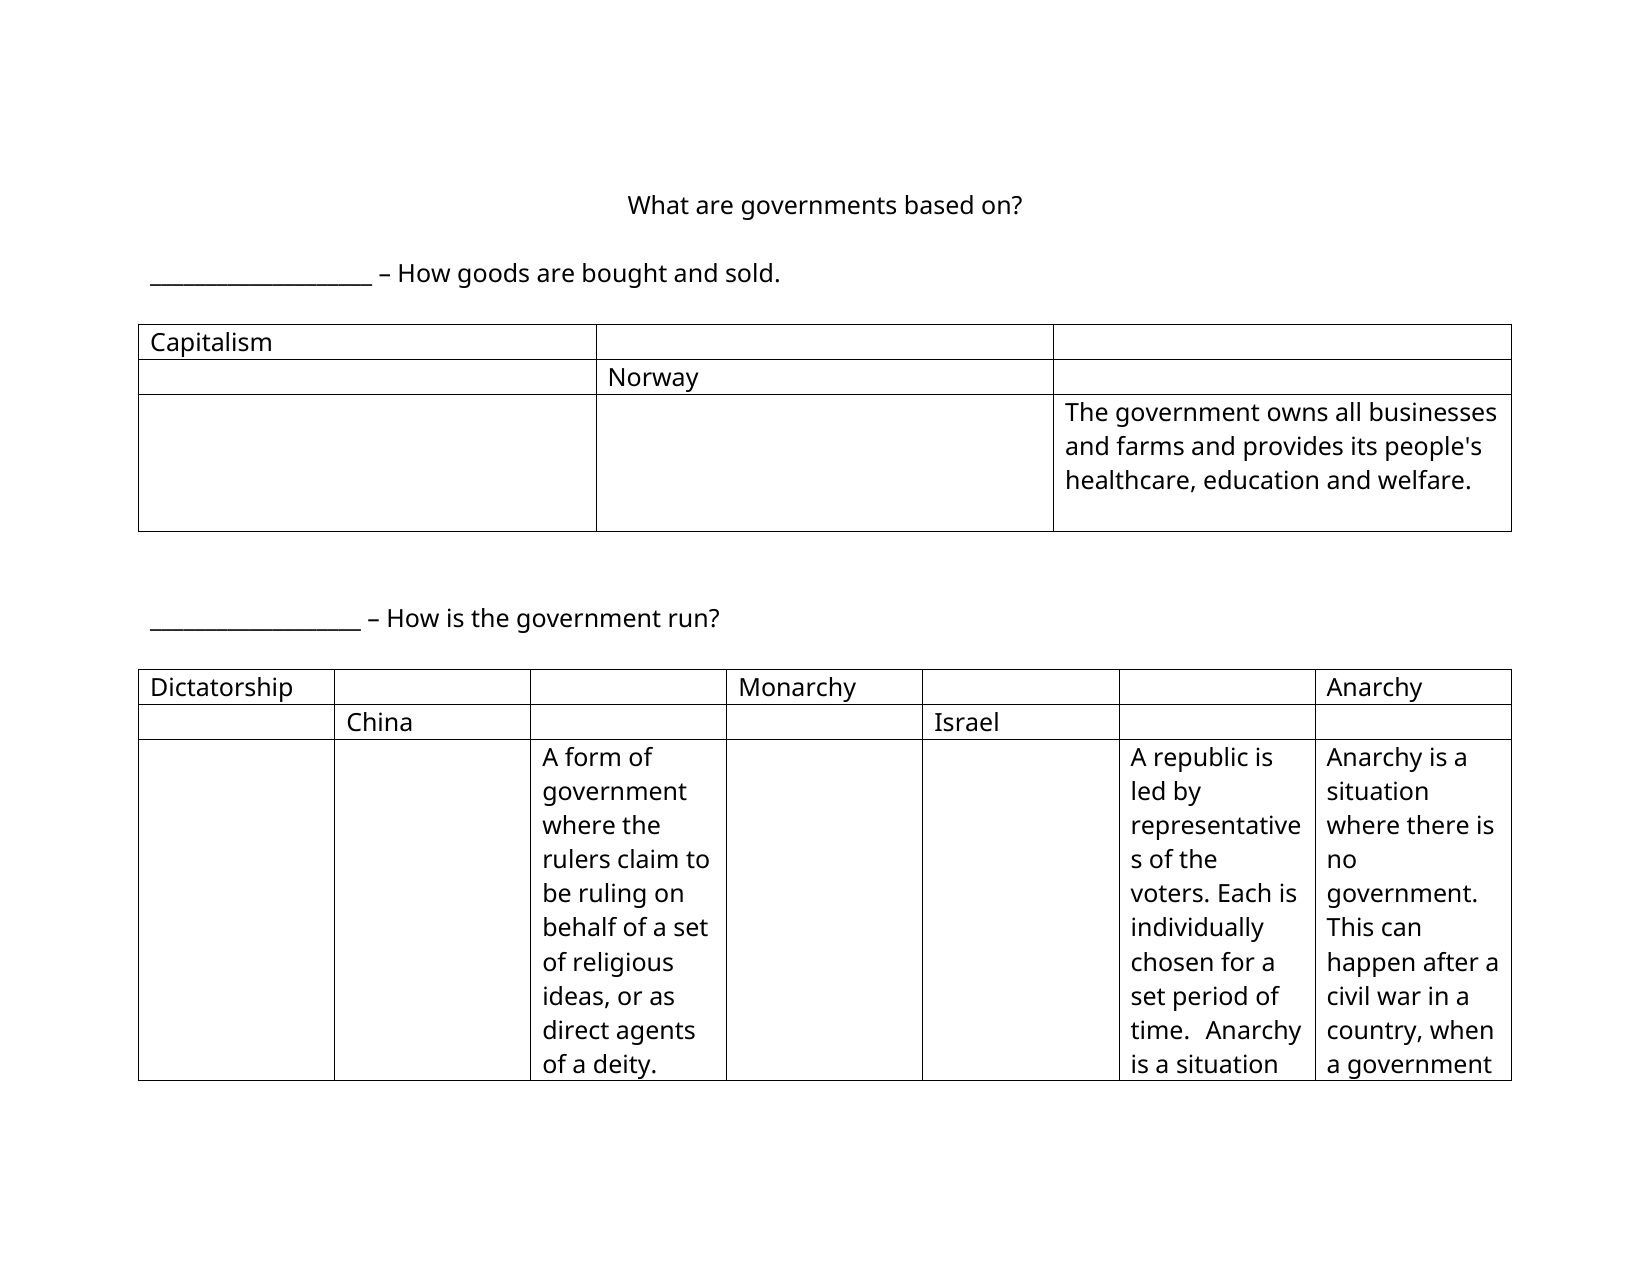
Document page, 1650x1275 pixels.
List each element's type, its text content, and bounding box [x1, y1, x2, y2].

table_header Capitalism [139, 325, 596, 359]
table_header Monarchy [727, 670, 922, 704]
table_cell [531, 705, 726, 739]
table_cell [1120, 705, 1315, 739]
table_cell Norway [597, 360, 1053, 394]
table_cell [139, 740, 334, 1080]
table_cell [139, 360, 596, 394]
table_cell The government owns all businesses and farms and provides its people's healthcare, education and welfare. [1054, 395, 1511, 531]
table_cell China [335, 705, 530, 739]
text What are governments based on? [150, 187, 1500, 222]
table_header [1120, 670, 1315, 704]
table_cell [335, 740, 530, 1080]
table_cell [531, 740, 726, 1080]
table_cell [597, 395, 1053, 531]
table_header Dictatorship [139, 670, 334, 704]
table_header Anarchy [1316, 670, 1511, 704]
table_header [1054, 325, 1511, 359]
table_cell [1316, 705, 1511, 739]
table_cell [139, 705, 334, 739]
table_header [597, 325, 1053, 359]
table_cell [727, 740, 922, 1080]
table_header [531, 670, 726, 704]
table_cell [1120, 740, 1315, 1080]
table_cell [139, 395, 596, 531]
text ____________________ – How goods are bought and sold. [150, 256, 1500, 290]
table_cell [727, 705, 922, 739]
table_cell Israel [923, 705, 1119, 739]
text ___________________ – How is the government run? [150, 600, 1500, 634]
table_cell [1316, 740, 1511, 1080]
table_header [335, 670, 530, 704]
table_header [923, 670, 1119, 704]
table_cell [1054, 360, 1511, 394]
table_cell [923, 740, 1119, 1080]
